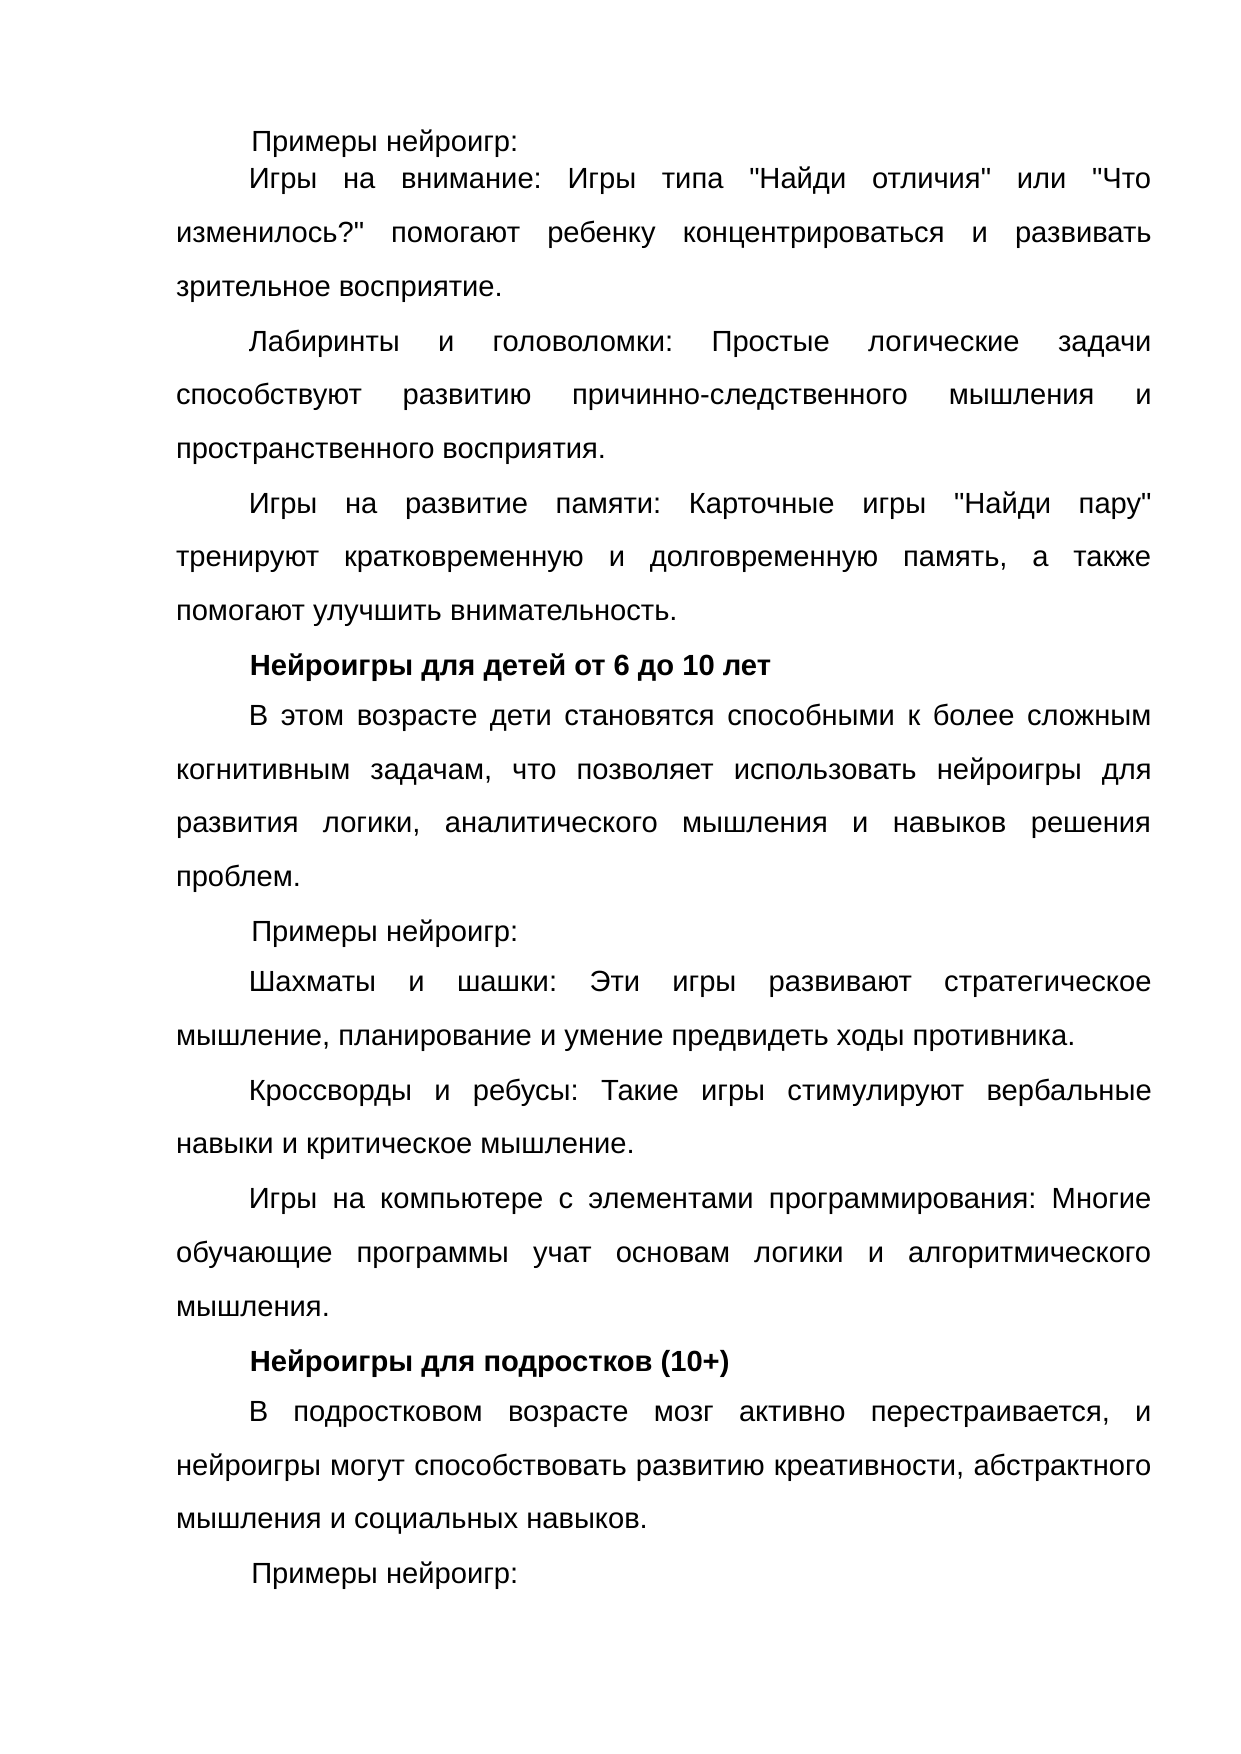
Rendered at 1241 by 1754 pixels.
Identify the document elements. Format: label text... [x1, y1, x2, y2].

subtitle Нейроигры для подростков (10+) [249, 1344, 1152, 1377]
text Примеры нейроигр: [251, 124, 1152, 157]
text Примеры нейроигр: [251, 914, 1152, 948]
text Игры на внимание: Игры типа "Найди отличия" или "Что изменилось?" помогают ребенку концентрироваться и развивать зрительное восприятие. [176, 161, 1152, 302]
text Кроссворды и ребусы: Такие игры стимулируют вербальные навыки и критическое мышление. [176, 1073, 1152, 1160]
text Примеры нейроигр: [251, 1556, 1152, 1590]
subtitle Нейроигры для детей от 6 до 10 лет [249, 648, 1152, 682]
text Игры на компьютере с элементами программирования: Многие обучающие программы учат основам логики и алгоритмического мышления. [176, 1182, 1152, 1322]
text Игры на развитие памяти: Карточные игры "Найди пару" тренируют кратковременную и долговременную память, а также помогают улучшить внимательность. [176, 486, 1152, 627]
text Шахматы и шашки: Эти игры развивают стратегическое мышление, планирование и умение предвидеть ходы противника. [176, 964, 1152, 1051]
text Лабиринты и головоломки: Простые логические задачи способствуют развитию причинно-следственного мышления и пространственного восприятия. [176, 323, 1152, 464]
text В подростковом возрасте мозг активно перестраивается, и нейроигры могут способствовать развитию креативности, абстрактного мышления и социальных навыков. [176, 1394, 1152, 1535]
text В этом возрасте дети становятся способными к более сложным когнитивным задачам, что позволяет использовать нейроигры для развития логики, аналитического мышления и навыков решения проблем. [176, 698, 1152, 893]
